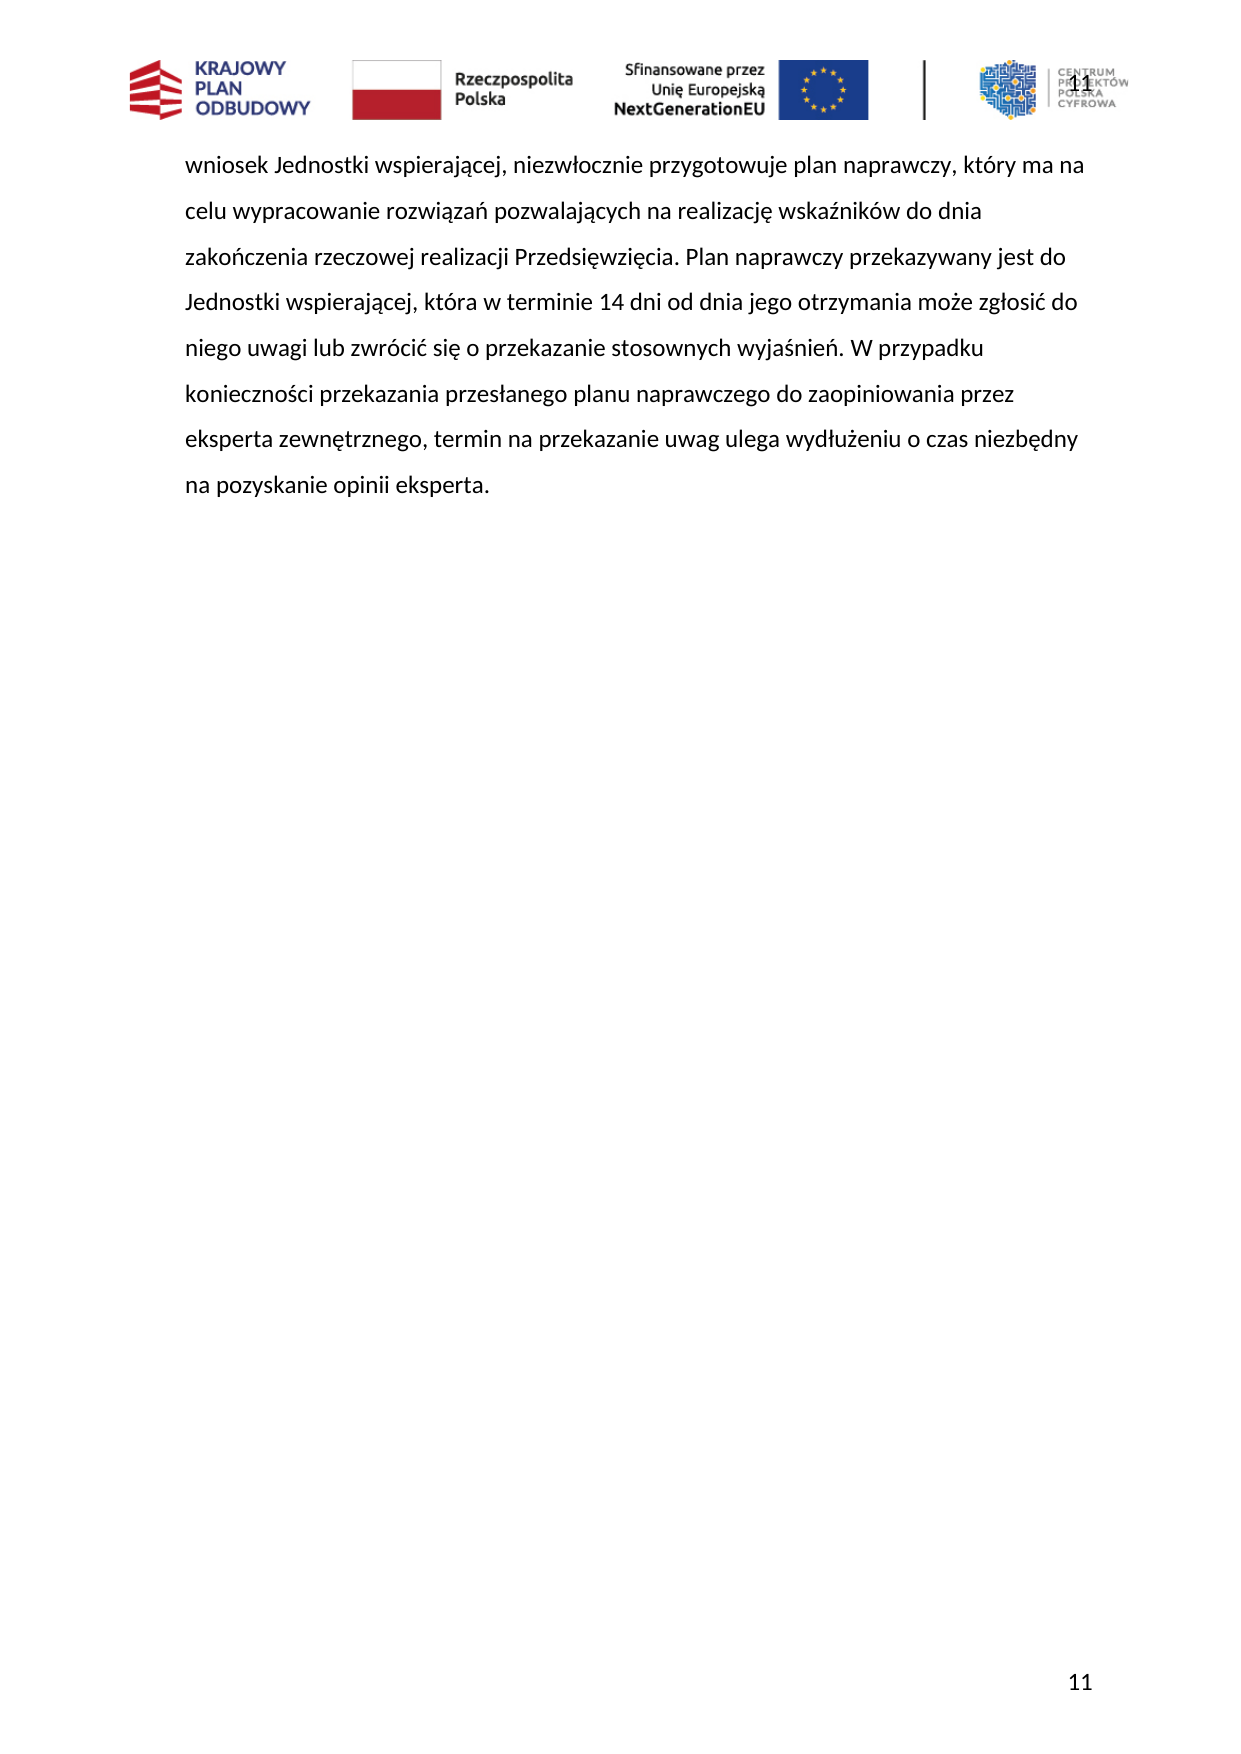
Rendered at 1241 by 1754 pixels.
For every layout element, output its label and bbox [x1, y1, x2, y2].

picture [129, 60, 1129, 120]
list [148, 149, 1092, 500]
